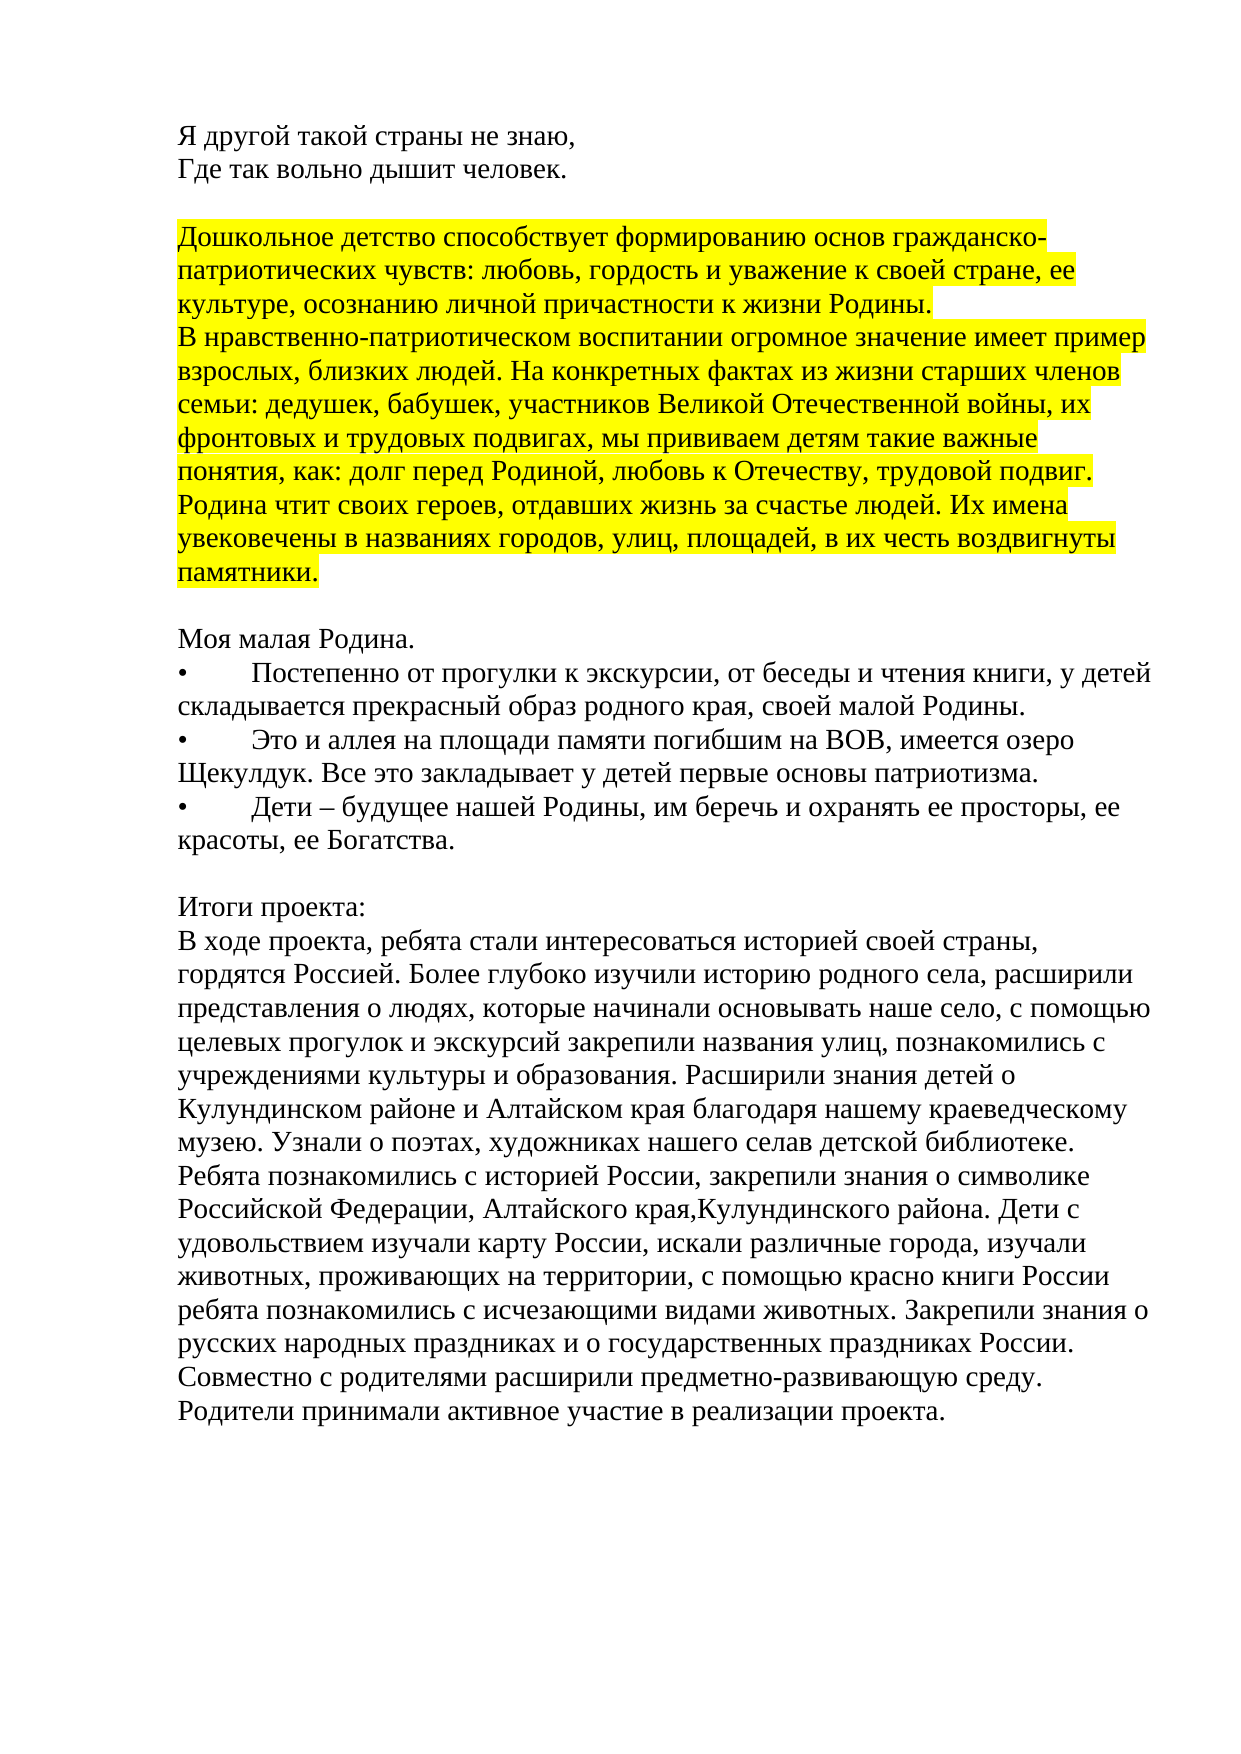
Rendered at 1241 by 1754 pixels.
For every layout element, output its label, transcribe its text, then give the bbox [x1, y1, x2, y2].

text Дошкольное детство способствует формированию основ гражданско-патриотических чувств: любовь, гордость и уважение к своей стране, ее культуре, осознанию личной причастности к жизни Родины. [933, 219, 1152, 319]
text В нравственно-патриотическом воспитании огромное значение имеет пример взрослых, близких людей. На конкретных фактах из жизни старших членов семьи: дедушек, бабушек, участников Великой Отечественной войны, их фронтовых и трудовых подвигах, мы прививаем детям такие важные понятия, как: долг перед Родиной, любовь к Отечеству, трудовой подвиг. [177, 319, 1152, 487]
text • Дети – будущее нашей Родины, им беречь и охранять ее просторы, ее красоты, ее Богатства. [177, 789, 1152, 856]
text • Это и аллея на площади памяти погибшим на ВОВ, имеется озеро Щекулдук. Все это закладывает у детей первые основы патриотизма. [177, 722, 1152, 789]
text Я другой такой страны не знаю, [177, 118, 1152, 152]
text • Постепенно от прогулки к экскурсии, от беседы и чтения книги, у детей складывается прекрасный образ родного края, своей малой Родины. [177, 655, 1152, 722]
text Моя малая Родина. [177, 621, 1152, 655]
text Итоги проекта: [177, 889, 1152, 923]
text В ходе проекта, ребята стали интересоваться историей своей страны, гордятся Россией. Более глубоко изучили историю родного села, расширили представления о людях, которые начинали основывать наше село, с помощью целевых прогулок и экскурсий закрепили названия улиц, познакомились с учреждениями культуры и образования. Расширили знания детей о Кулундинском районе и Алтайском края благодаря нашему краеведческому музею. Узнали о поэтах, художниках нашего селав детской библиотеке. Ребята познакомились с историей России, закрепили знания о символике Российской Федерации, Алтайского края,Кулундинского района. Дети с удовольствием изучали карту России, искали различные города, изучали животных, проживающих на территории, с помощью красно книги России ребята познакомились с исчезающими видами животных. Закрепили знания о русских народных праздниках и о государственных праздниках России. Совместно с родителями расширили предметно-развивающую среду. Родители принимали активное участие в реализации проекта. [177, 923, 1152, 1426]
text Родина чтит своих героев, отдавших жизнь за счастье людей. Их имена увековечены в названиях городов, улиц, площадей, в их честь воздвигнуты памятники. [319, 487, 1152, 588]
text Где так вольно дышит человек. [177, 152, 1152, 185]
